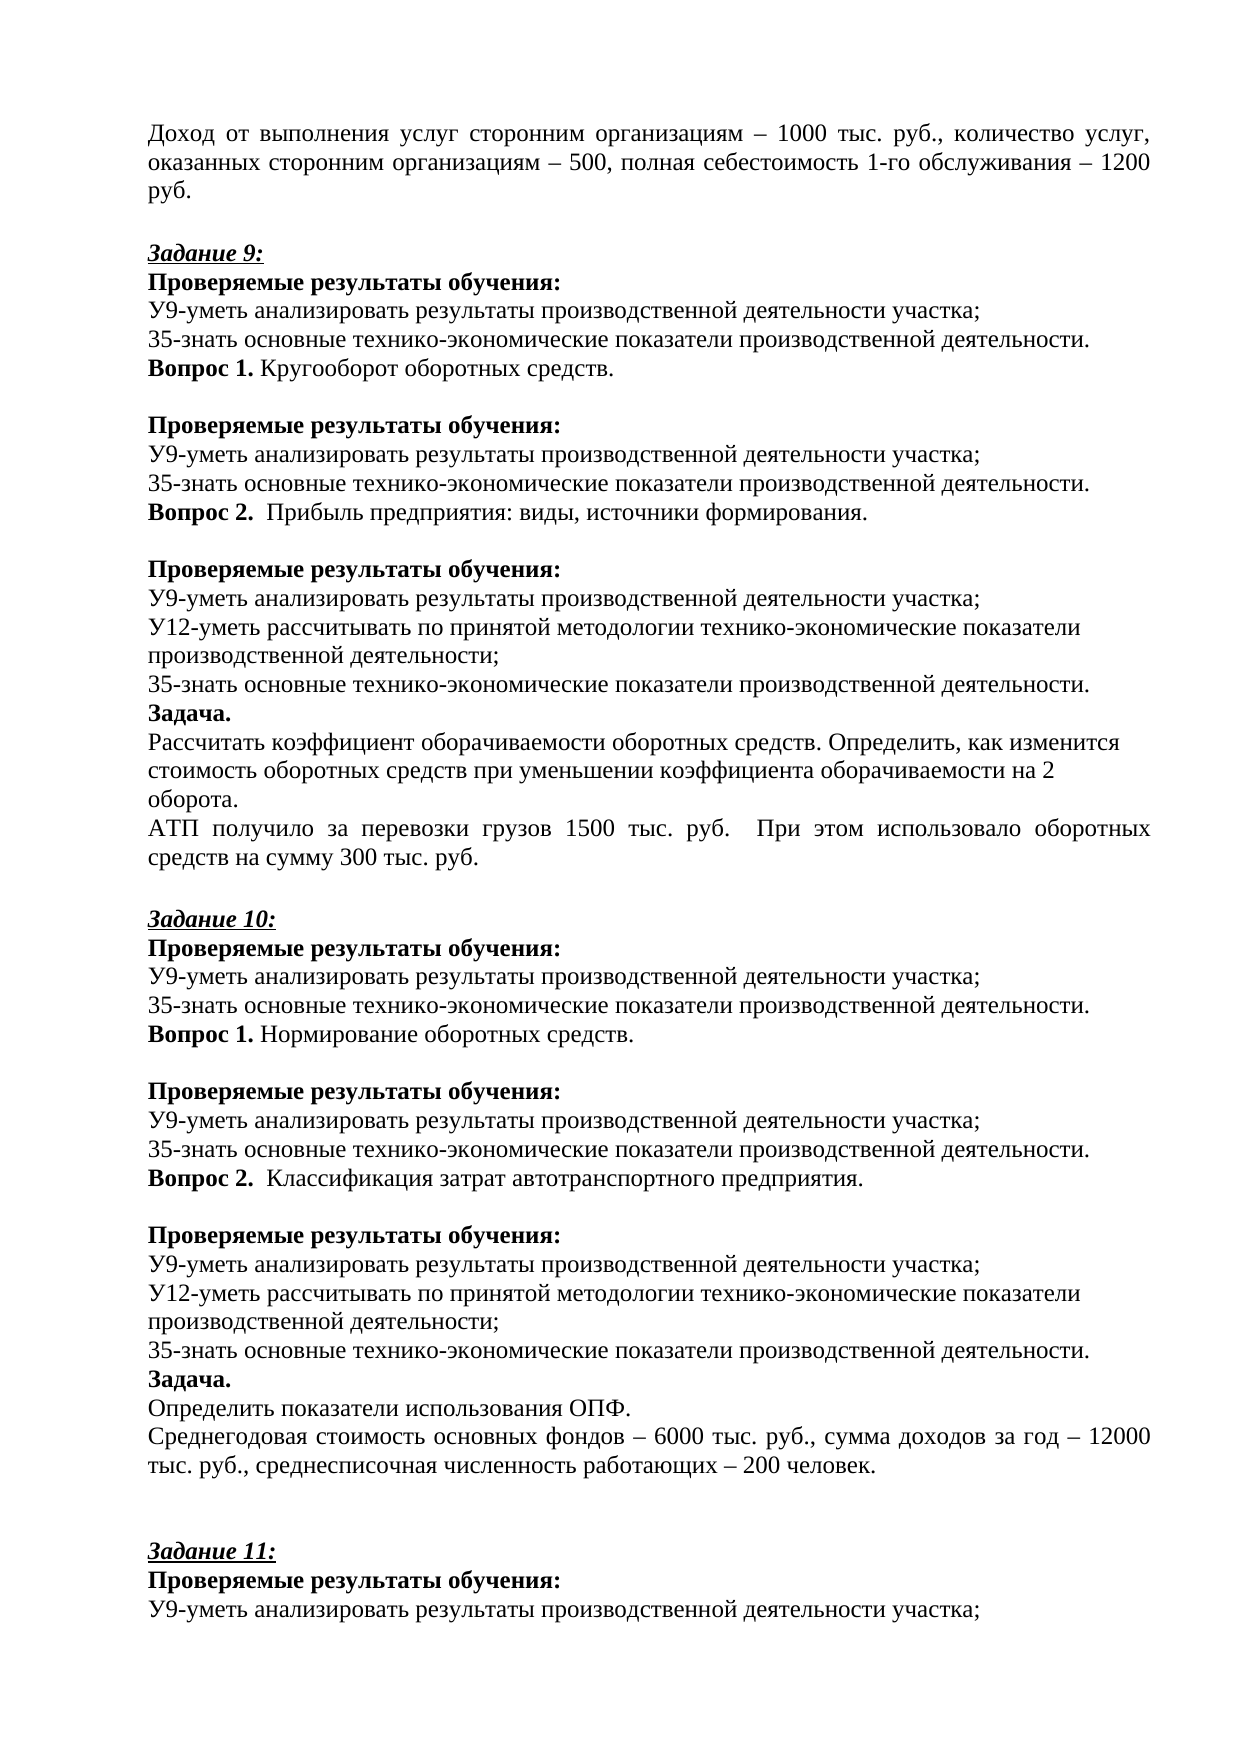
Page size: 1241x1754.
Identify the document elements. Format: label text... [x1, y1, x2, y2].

text Доход от выполнения услуг сторонним организациям – 1000 тыс. руб., количество услуг, оказанных сторонним организациям – 500, полная себестоимость 1-го обслуживания – 1200 руб. [148, 118, 1152, 204]
text У9-уметь анализировать результаты производственной деятельности участка; [148, 295, 1152, 324]
text Проверяемые результаты обучения: [148, 410, 1152, 439]
text У9-уметь анализировать результаты производственной деятельности участка; [148, 1249, 1152, 1278]
text Задача. [148, 1364, 1152, 1393]
text У12-уметь рассчитывать по принятой методологии технико-экономические показатели производственной деятельности; [148, 1278, 1152, 1335]
text Проверяемые результаты обучения: [148, 554, 1152, 583]
text Задание 9: [148, 238, 1152, 267]
text 35-знать основные технико-экономические показатели производственной деятельности. [148, 324, 1152, 353]
text У12-уметь рассчитывать по принятой методологии технико-экономические показатели производственной деятельности; [148, 612, 1152, 669]
text Вопрос 1. Нормирование оборотных средств. [148, 1019, 1152, 1048]
text 35-знать основные технико-экономические показатели производственной деятельности. [148, 990, 1152, 1019]
text Проверяемые результаты обучения: [148, 1220, 1152, 1249]
text У9-уметь анализировать результаты производственной деятельности участка; [148, 1594, 1152, 1623]
text 35-знать основные технико-экономические показатели производственной деятельности. [148, 669, 1152, 698]
text Рассчитать коэффициент оборачиваемости оборотных средств. Определить, как изменится стоимость оборотных средств при уменьшении коэффициента оборачиваемости на 2 оборота. [148, 727, 1152, 813]
text Задача. [148, 698, 1152, 727]
text Задание 10: [148, 904, 1152, 933]
text Проверяемые результаты обучения: [148, 267, 1152, 295]
text Вопрос 2. Классификация затрат автотранспортного предприятия. [148, 1163, 1152, 1191]
text У9-уметь анализировать результаты производственной деятельности участка; [148, 439, 1152, 468]
text АТП получило за перевозки грузов 1500 тыс. руб. При этом использовало оборотных средств на сумму 300 тыс. руб. [148, 813, 1152, 870]
text Задание 11: [148, 1536, 1152, 1565]
text 35-знать основные технико-экономические показатели производственной деятельности. [148, 468, 1152, 497]
text Проверяемые результаты обучения: [148, 1076, 1152, 1105]
text Вопрос 1. Кругооборот оборотных средств. [148, 353, 1152, 382]
text У9-уметь анализировать результаты производственной деятельности участка; [148, 1105, 1152, 1134]
text 35-знать основные технико-экономические показатели производственной деятельности. [148, 1335, 1152, 1364]
text Проверяемые результаты обучения: [148, 933, 1152, 961]
text Среднегодовая стоимость основных фондов – 6000 тыс. руб., сумма доходов за год – 12000 тыс. руб., среднесписочная численность работающих – 200 человек. [148, 1421, 1152, 1479]
text Вопрос 2. Прибыль предприятия: виды, источники формирования. [148, 497, 1152, 525]
text Проверяемые результаты обучения: [148, 1565, 1152, 1594]
text У9-уметь анализировать результаты производственной деятельности участка; [148, 961, 1152, 990]
text 35-знать основные технико-экономические показатели производственной деятельности. [148, 1134, 1152, 1163]
text Определить показатели использования ОПФ. [148, 1393, 1152, 1421]
text У9-уметь анализировать результаты производственной деятельности участка; [148, 583, 1152, 612]
